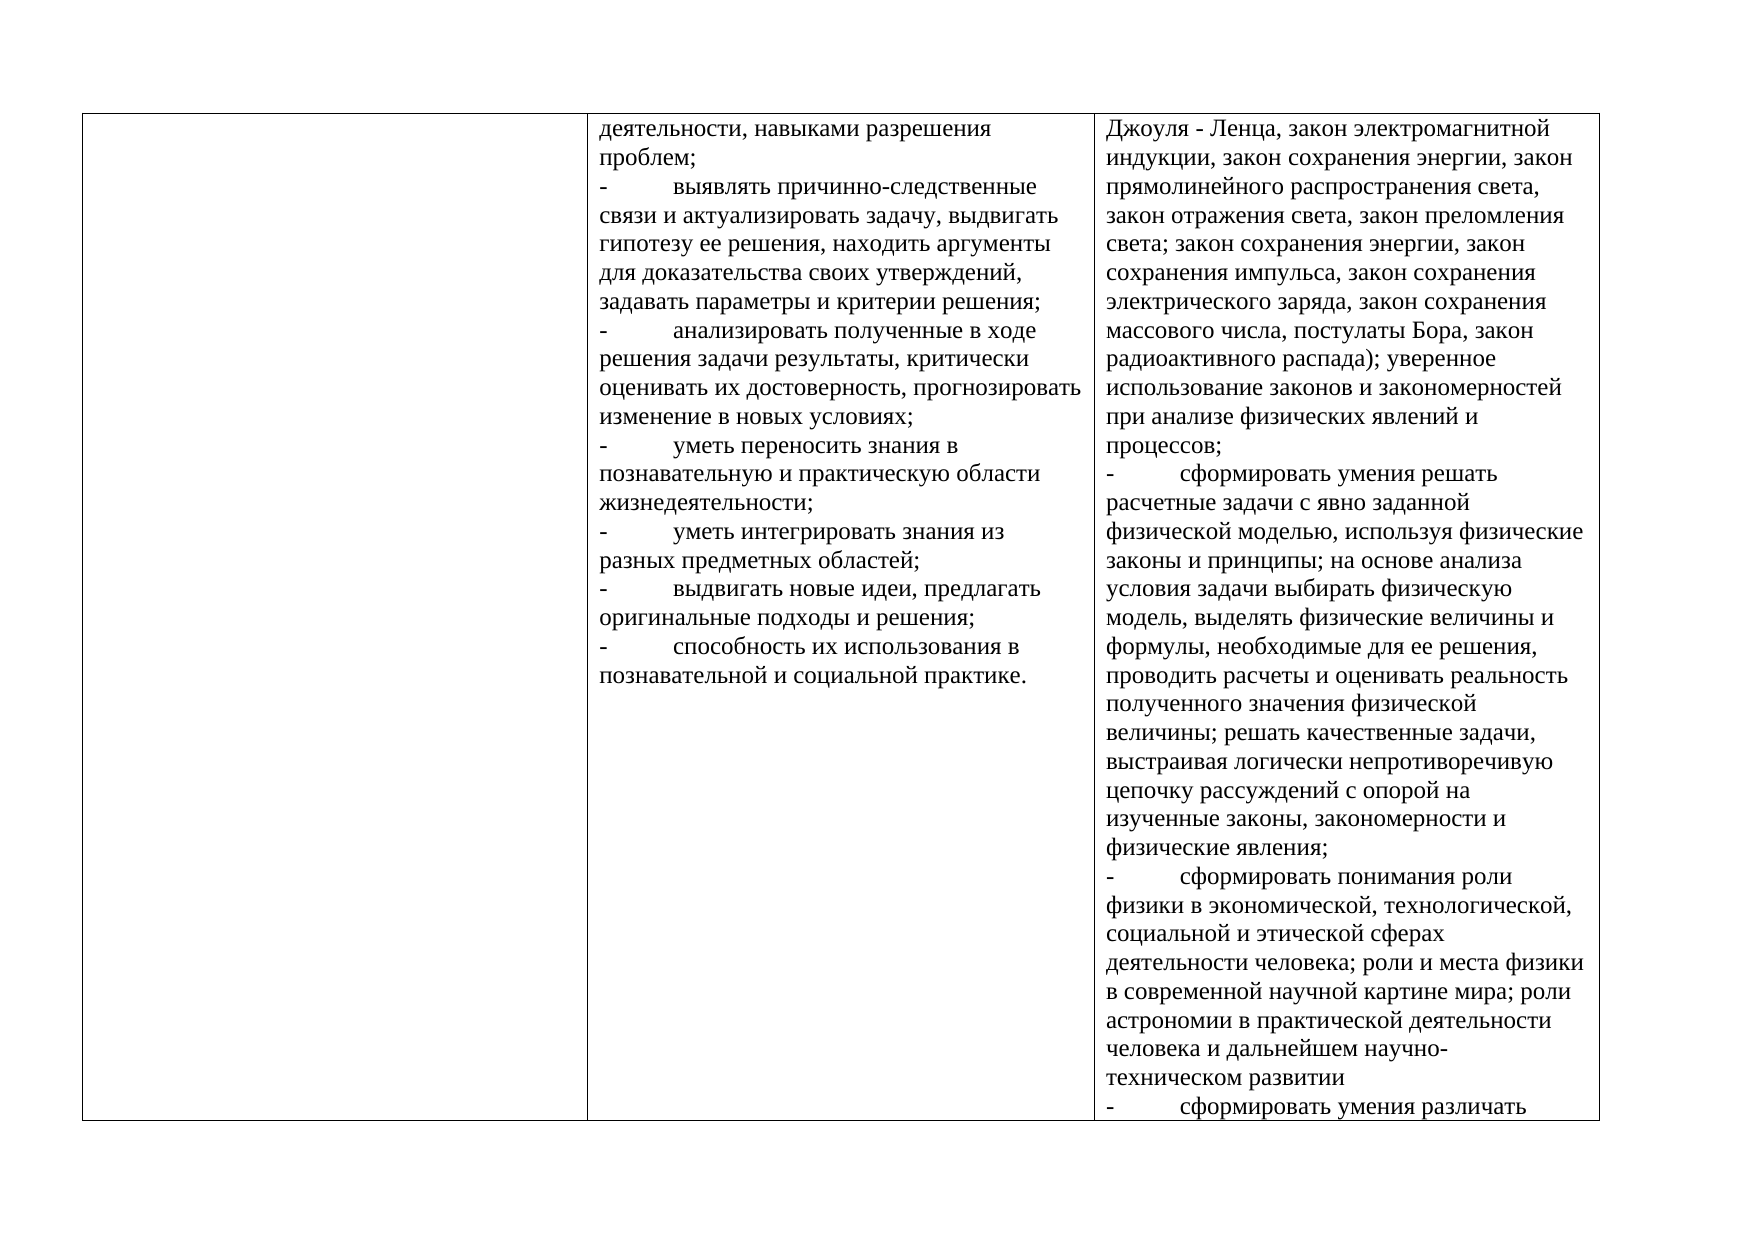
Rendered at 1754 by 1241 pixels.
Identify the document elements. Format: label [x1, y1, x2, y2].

table_cell [83, 114, 587, 1120]
table_cell [1095, 114, 1599, 1120]
table_cell [588, 114, 1094, 1120]
